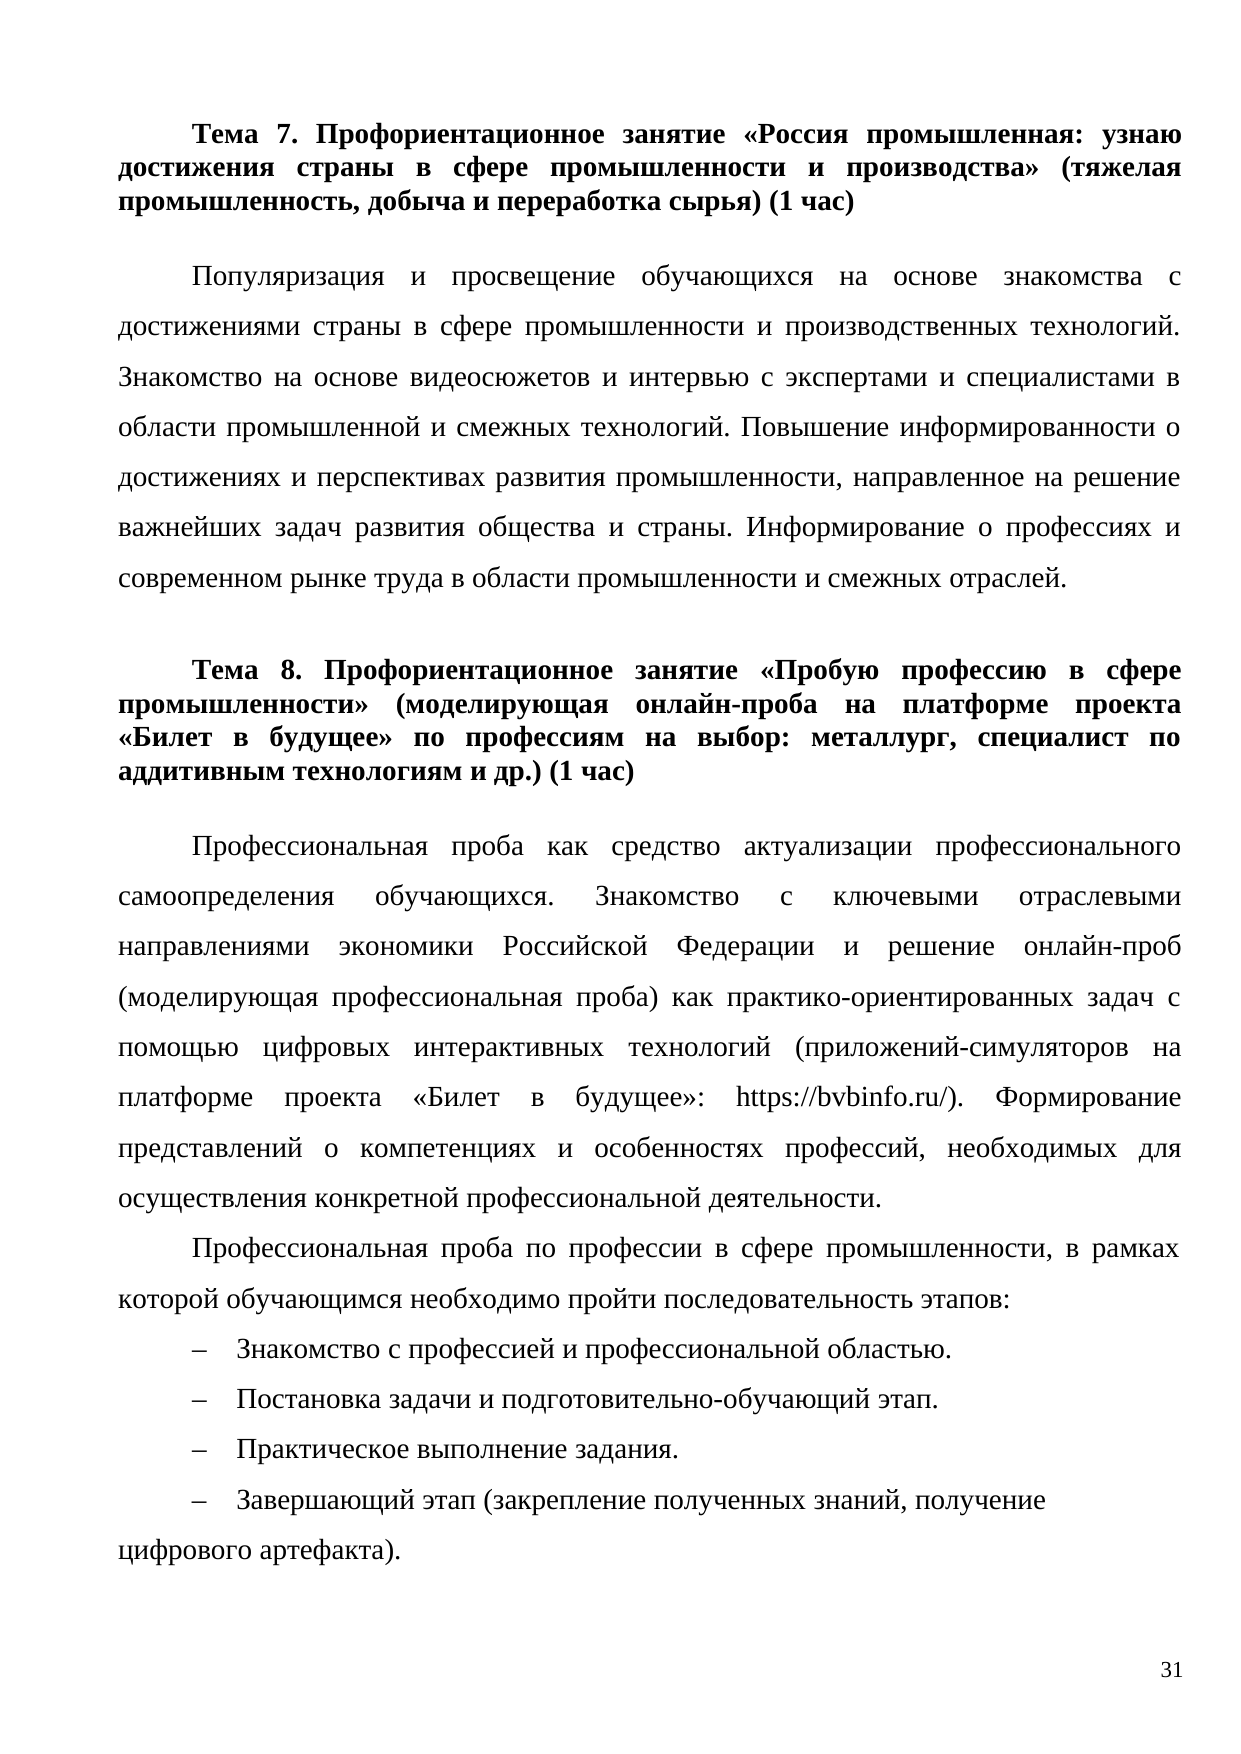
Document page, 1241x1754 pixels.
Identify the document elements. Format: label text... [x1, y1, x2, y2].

list Знакомство с профессией и профессиональной областью. [192, 1331, 1192, 1365]
text Профессиональная проба как средство актуализации профессионального самоопределения обучающихся. Знакомство с ключевыми отраслевыми направлениями экономики Российской Федерации и решение онлайн-проб (моделирующая профессиональная проба) как практико-ориентированных задач с помощью цифровых интерактивных технологий (приложений-симуляторов на платформе проекта «Билет в будущее»: https://bvbinfo.ru/). Формирование представлений о компетенциях и особенностях профессий, необходимых для осуществления конкретной профессиональной деятельности. [118, 828, 1182, 1213]
list Постановка задачи и подготовительно-обучающий этап. [192, 1381, 1192, 1415]
list Практическое выполнение задания. [192, 1432, 1192, 1465]
list Завершающий этап (закрепление полученных знаний, получение цифрового артефакта). [118, 1482, 1181, 1566]
subtitle Тема 7. Профориентационное занятие «Россия промышленная: узнаю достижения страны в сфере промышленности и производства» (тяжелая промышленность, добыча и переработка сырья) (1 час) [118, 116, 1182, 216]
text Популяризация и просвещение обучающихся на основе знакомства с достижениями страны в сфере промышленности и производственных технологий. Знакомство на основе видеосюжетов и интервью с экспертами и специалистами в области промышленной и смежных технологий. Повышение информированности о достижениях и перспективах развития промышленности, направленное на решение важнейших задач развития общества и страны. Информирование о профессиях и современном рынке труда в области промышленности и смежных отраслей. [118, 258, 1182, 593]
text Профессиональная проба по профессии в сфере промышленности, в рамках которой обучающимся необходимо пройти последовательность этапов: [118, 1230, 1181, 1314]
subtitle Тема 8. Профориентационное занятие «Пробую профессию в сфере промышленности» (моделирующая онлайн-проба на платформе проекта «Билет в будущее» по профессиям на выбор: металлург, специалист по аддитивным технологиям и др.) (1 час) [118, 652, 1181, 786]
